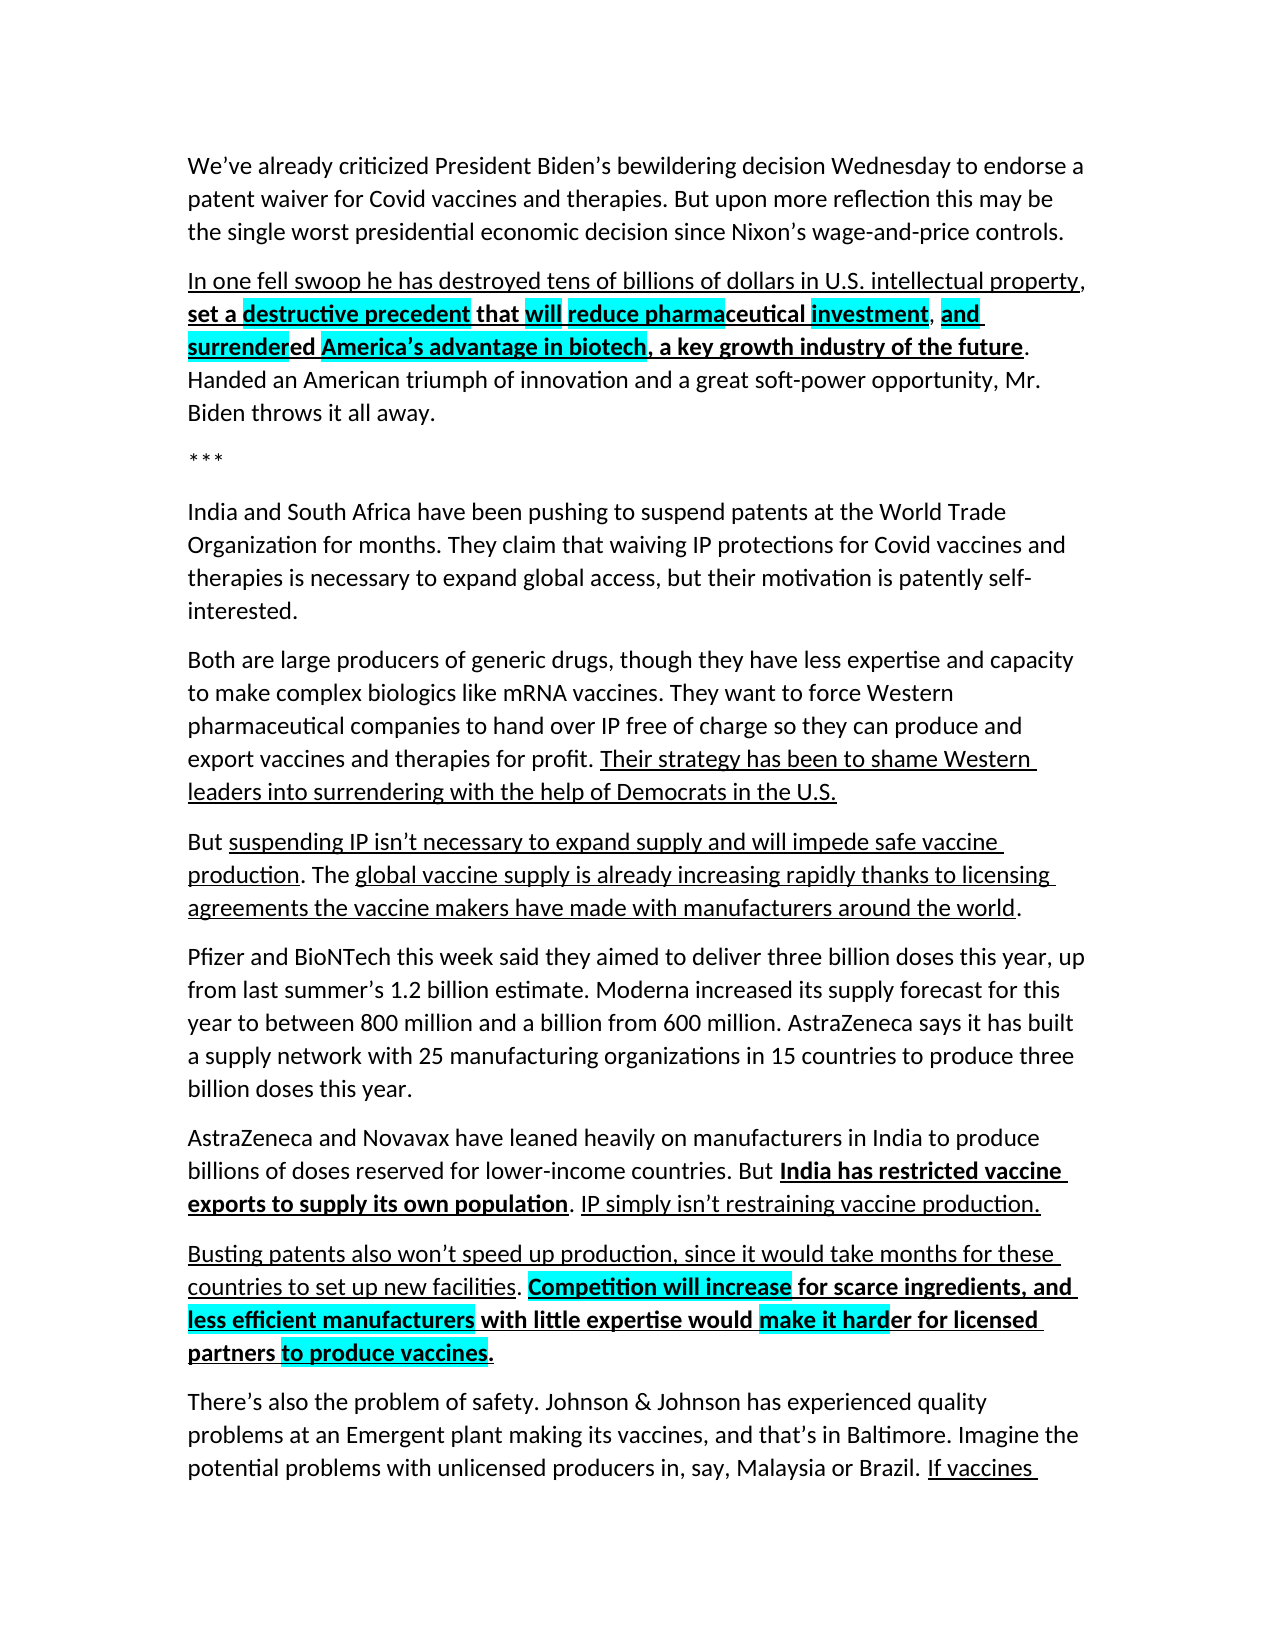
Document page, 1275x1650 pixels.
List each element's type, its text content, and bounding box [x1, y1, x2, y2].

text Busting patents also won’t speed up production, since it would take months for these countries to set up new facilities. Competition will increase for scarce ingredients, and less efficient manufacturers with little expertise would make it harder for licensed partners to produce vaccines. [187, 1238, 1087, 1367]
text We’ve already criticized President Biden’s bewildering decision Wednesday to endorse a patent waiver for Covid vaccines and therapies. But upon more reflection this may be the single worst presidential economic decision since Nixon’s wage-and-price controls. [187, 150, 1087, 246]
text AstraZeneca and Novavax have leaned heavily on manufacturers in India to produce billions of doses reserved for lower-income countries. But India has restricted vaccine exports to supply its own population. IP simply isn’t restraining vaccine production. [187, 1122, 1087, 1219]
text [187, 1386, 1087, 1483]
text Pfizer and BioNTech this week said they aimed to deliver three billion doses this year, up from last summer’s 1.2 billion estimate. Moderna increased its supply forecast for this year to between 800 million and a billion from 600 million. AstraZeneca says it has built a supply network with 25 manufacturing organizations in 15 countries to produce three billion doses this year. [187, 941, 1087, 1103]
text *** [187, 447, 1087, 477]
text India and South Africa have been pushing to suspend patents at the World Trade Organization for months. They claim that waiving IP protections for Covid vaccines and therapies is necessary to expand global access, but their motivation is patently self-interested. [187, 496, 1087, 626]
text In one fell swoop he has destroyed tens of billions of dollars in U.S. intellectual property, set a destructive precedent that will reduce pharmaceutical investment, and surrendered America’s advantage in biotech, a key growth industry of the future. Handed an American triumph of innovation and a great soft-power opportunity, Mr. Biden throws it all away. [187, 265, 1087, 428]
text Both are large producers of generic drugs, though they have less expertise and capacity to make complex biologics like mRNA vaccines. They want to force Western pharmaceutical companies to hand over IP free of charge so they can produce and export vaccines and therapies for profit. Their strategy has been to shame Western leaders into surrendering with the help of Democrats in the U.S. [187, 644, 1087, 807]
text But suspending IP isn’t necessary to expand supply and will impede safe vaccine production. The global vaccine supply is already increasing rapidly thanks to licensing agreements the vaccine makers have made with manufacturers around the world. [187, 826, 1087, 922]
